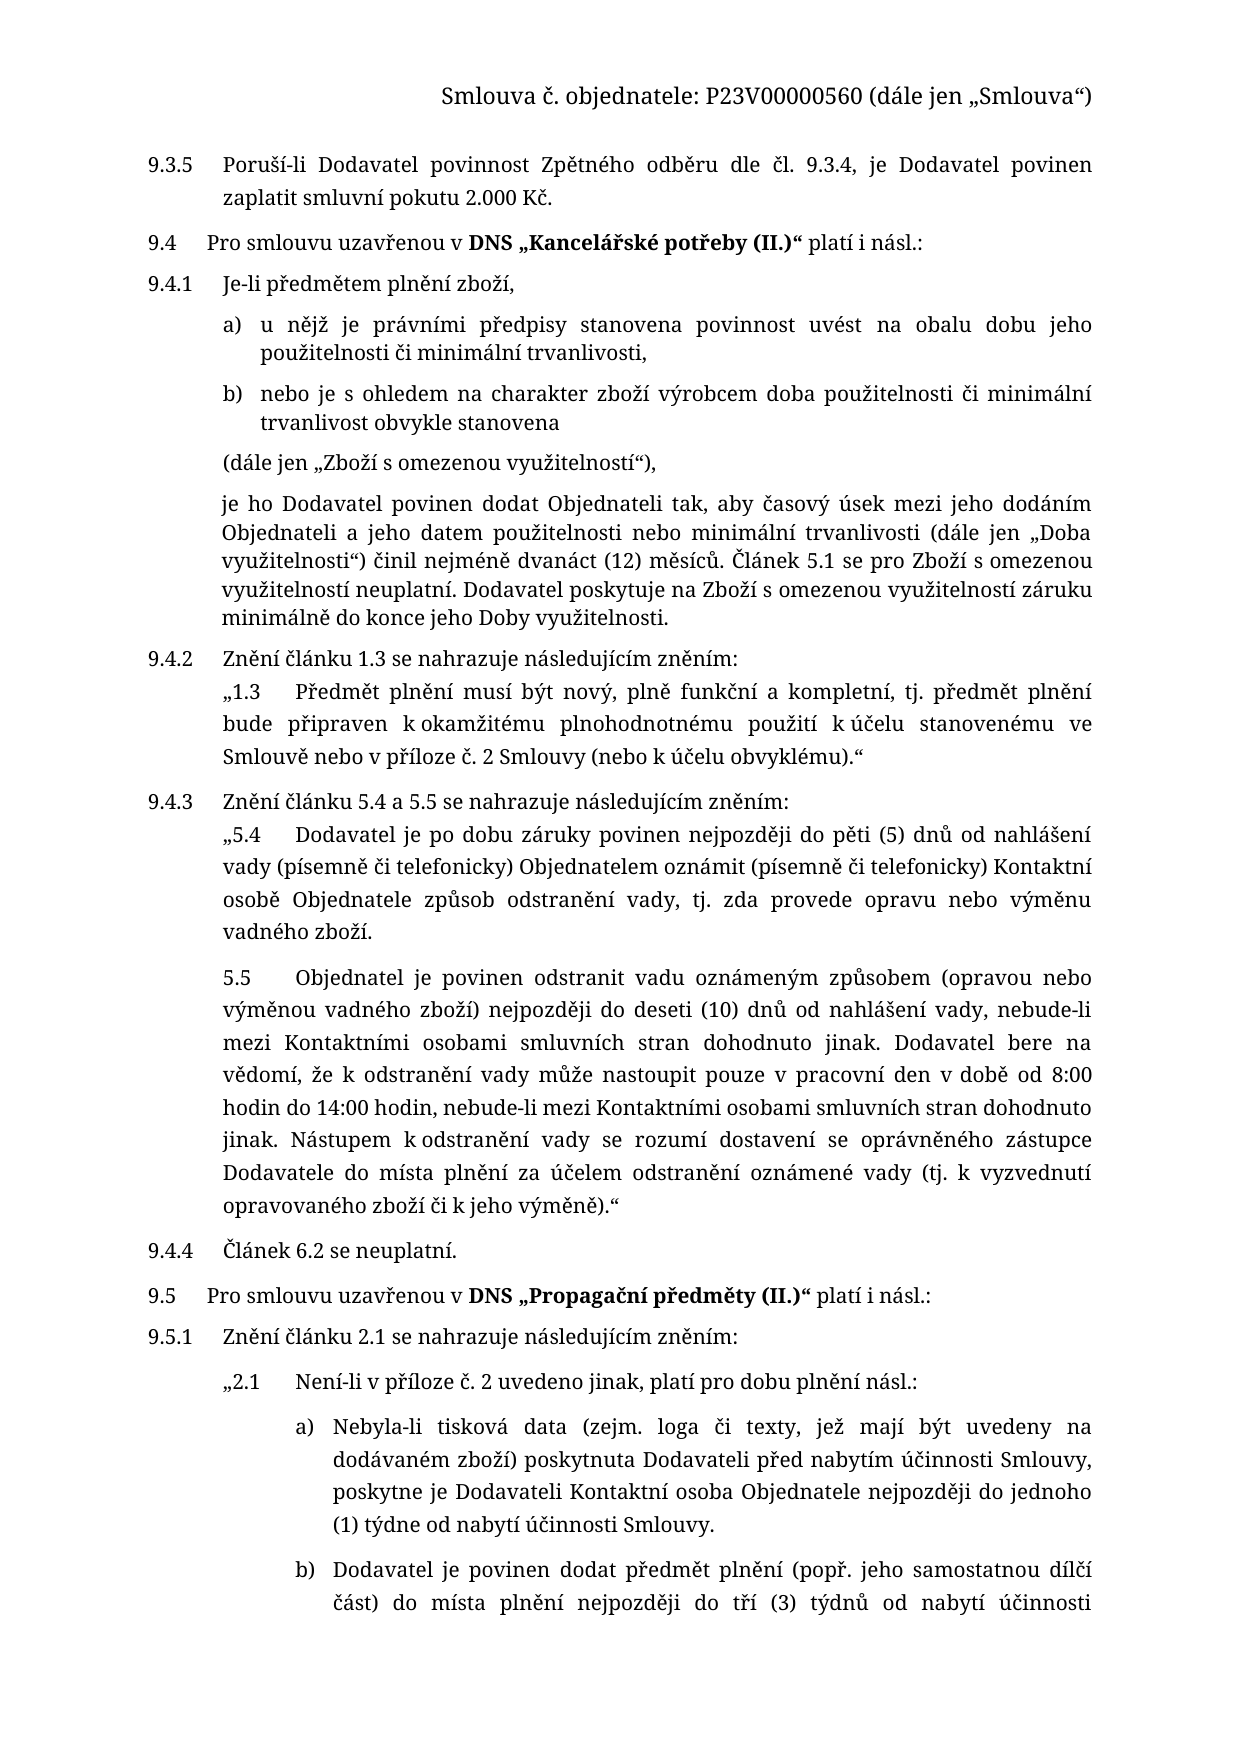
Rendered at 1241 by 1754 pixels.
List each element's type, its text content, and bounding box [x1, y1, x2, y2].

list Je-li předmětem plnění zboží, [148, 269, 1093, 297]
text (dále jen „Zboží s omezenou využitelností“), [223, 448, 1093, 477]
list Pro smlouvu uzavřenou v DNS „Kancelářské potřeby (II.)“ platí i násl.: [148, 228, 1093, 256]
list Znění článku 1.3 se nahrazuje následujícím zněním: [148, 644, 1093, 673]
list „5.4 Dodavatel je po dobu záruky povinen nejpozději do pěti (5) dnů od nahlášení vady (písemně či telefonicky) Objednatelem oznámit (písemně či telefonicky) Kontaktní osobě Objednatele způsob odstranění vady, tj. zda provede opravu nebo výměnu vadného zboží. [223, 820, 1093, 946]
list Znění článku 5.4 a 5.5 se nahrazuje následujícím zněním: [148, 787, 1093, 816]
list „1.3 Předmět plnění musí být nový, plně funkční a kompletní, tj. předmět plnění bude připraven k okamžitému plnohodnotnému použití k účelu stanovenému ve Smlouvě nebo v příloze č. 2 Smlouvy (nebo k účelu obvyklému).“ [223, 677, 1093, 770]
list Nebyla-li tisková data (zejm. loga či texty, jež mají být uvedeny na dodávaném zboží) poskytnuta Dodavateli před nabytím účinnosti Smlouvy, poskytne je Dodavateli Kontaktní osoba Objednatele nejpozději do jednoho (1) týdne od nabytí účinnosti Smlouvy. [295, 1412, 1093, 1538]
text je ho Dodavatel povinen dodat Objednateli tak, aby časový úsek mezi jeho dodáním Objednateli a jeho datem použitelnosti nebo minimální trvanlivosti (dále jen „Doba využitelnosti“) činil nejméně dvanáct (12) měsíců. Článek 5.1 se pro Zboží s omezenou využitelností neuplatní. Dodavatel poskytuje na Zboží s omezenou využitelností záruku minimálně do konce jeho Doby využitelnosti. [221, 489, 1093, 632]
list Znění článku 2.1 se nahrazuje následujícím zněním: [148, 1322, 1093, 1350]
list 5.5 Objednatel je povinen odstranit vadu oznámeným způsobem (opravou nebo výměnou vadného zboží) nejpozději do deseti (10) dnů od nahlášení vady, nebude-li mezi Kontaktními osobami smluvních stran dohodnuto jinak. Dodavatel bere na vědomí, že k odstranění vady může nastoupit pouze v pracovní den v době od 8:00 hodin do 14:00 hodin, nebude-li mezi Kontaktními osobami smluvních stran dohodnuto jinak. Nástupem k odstranění vady se rozumí dostavení se oprávněného zástupce Dodavatele do místa plnění za účelem odstranění oznámené vady (tj. k vyzvednutí opravovaného zboží či k jeho výměně).“ [223, 963, 1093, 1219]
list „2.1 Není-li v příloze č. 2 uvedeno jinak, platí pro dobu plnění násl.: [223, 1367, 1093, 1396]
list u nějž je právními předpisy stanovena povinnost uvést na obalu dobu jeho použitelnosti či minimální trvanlivosti, [223, 310, 1093, 367]
list Pro smlouvu uzavřenou v DNS „Propagační předměty (II.)“ platí i násl.: [148, 1281, 1093, 1309]
list Poruší-li Dodavatel povinnost Zpětného odběru dle čl. 9.3.4, je Dodavatel povinen zaplatit smluvní pokutu 2.000 Kč. [148, 150, 1093, 211]
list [295, 1555, 1093, 1616]
list Článek 6.2 se neuplatní. [148, 1236, 1093, 1264]
list nebo je s ohledem na charakter zboží výrobcem doba použitelnosti či minimální trvanlivost obvykle stanovena [223, 379, 1093, 436]
